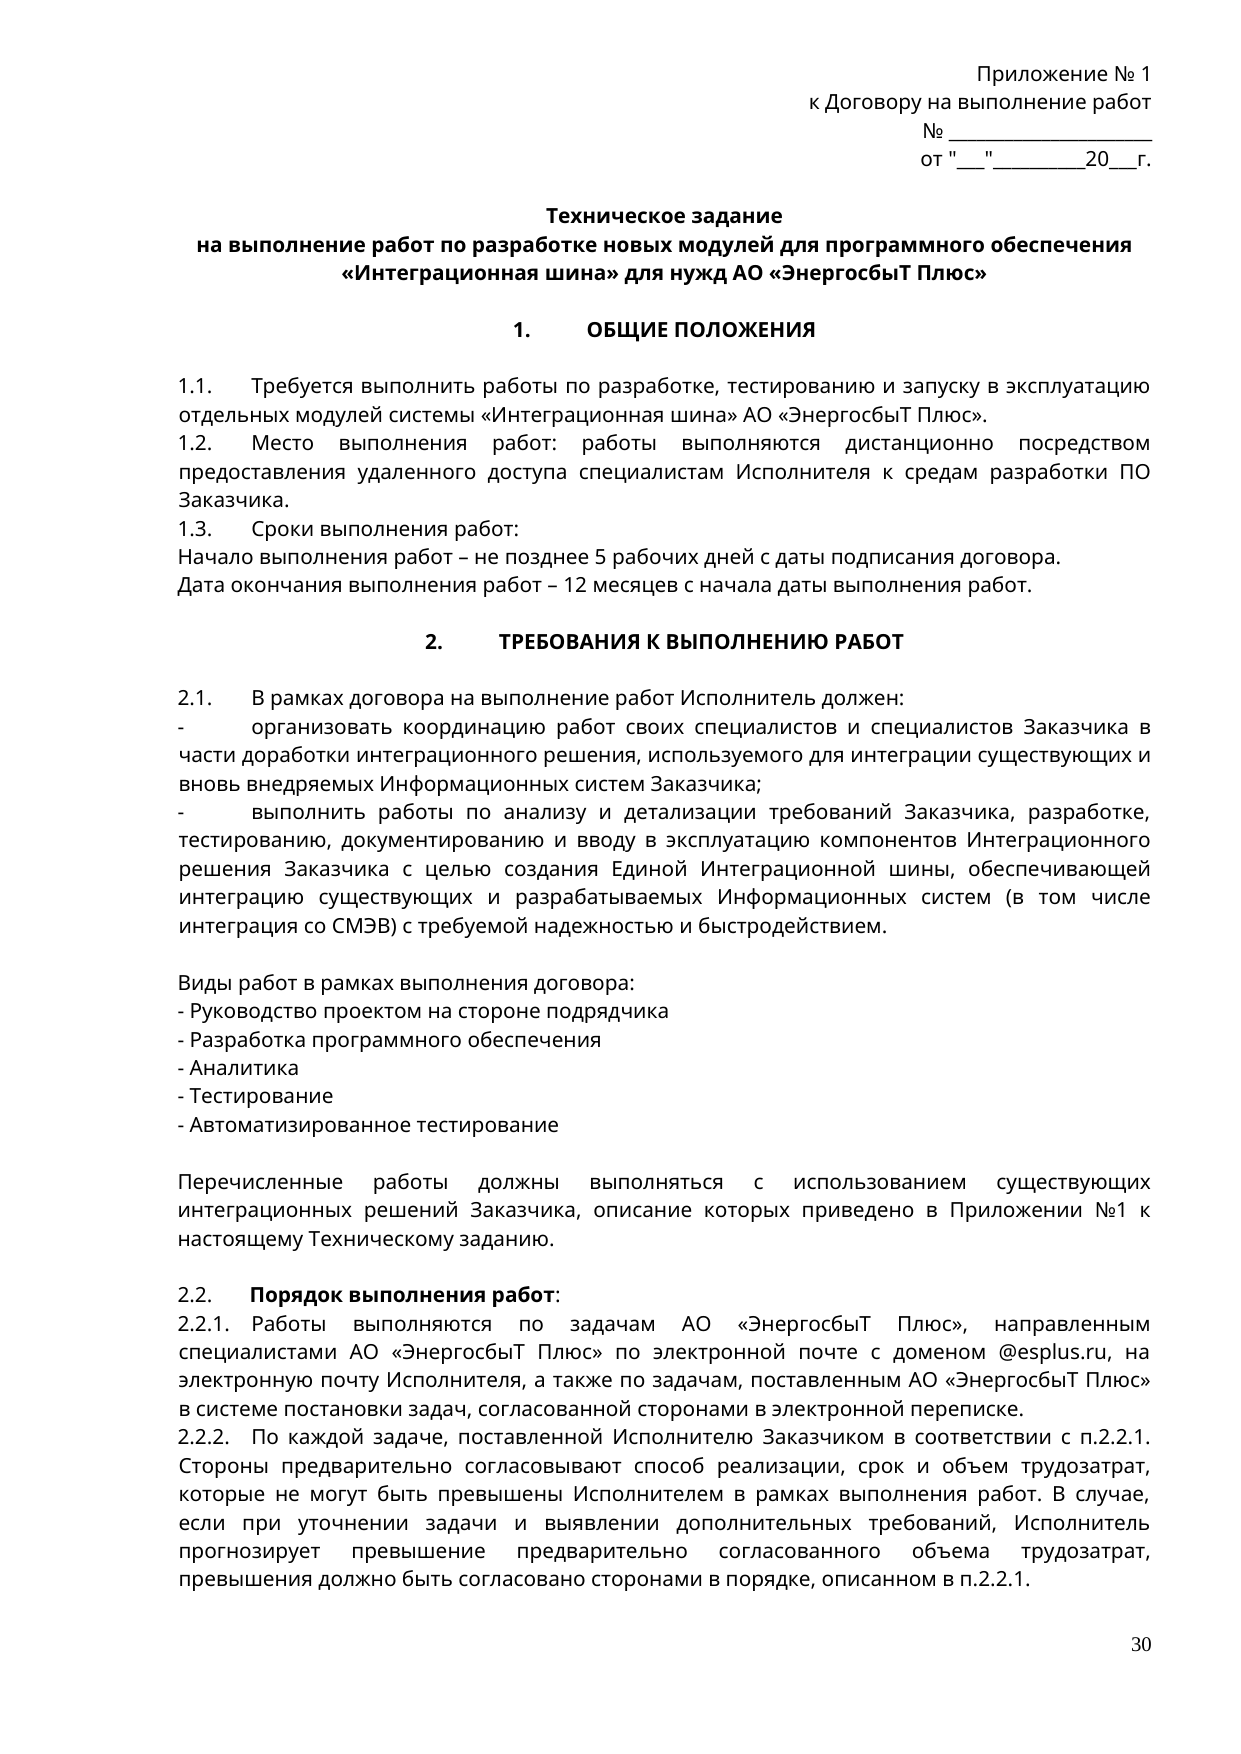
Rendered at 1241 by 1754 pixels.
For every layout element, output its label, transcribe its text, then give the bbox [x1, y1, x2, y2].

text - Руководство проектом на стороне подрядчика [177, 996, 1152, 1025]
list В рамках договора на выполнение работ Исполнитель должен: [177, 683, 1152, 712]
text - Аналитика [177, 1053, 1152, 1082]
list ТРЕБОВАНИЯ К ВЫПОЛНЕНИЮ РАБОТ [177, 627, 1152, 655]
text к Договору на выполнение работ [177, 87, 1152, 116]
text Начало выполнения работ – не позднее 5 рабочих дней с даты подписания договора. [177, 542, 1152, 571]
text Техническое задание [177, 201, 1152, 230]
list Место выполнения работ: работы выполняются дистанционно посредством предоставления удаленного доступа специалистам Исполнителя к средам разработки ПО Заказчика. [177, 428, 1152, 514]
list выполнить работы по анализу и детализации требований Заказчика, разработке, тестированию, документированию и вводу в эксплуатацию компонентов Интеграционного решения Заказчика с целью создания Единой Интеграционной шины, обеспечивающей интеграцию существующих и разрабатываемых Информационных систем (в том числе интеграция со СМЭВ) с требуемой надежностью и быстродействием. [177, 797, 1152, 939]
text Перечисленные работы должны выполняться с использованием существующих интеграционных решений Заказчика, описание которых приведено в Приложении №1 к настоящему Техническому заданию. [177, 1167, 1152, 1252]
text - Тестирование [177, 1082, 1152, 1110]
text Дата окончания выполнения работ – 12 месяцев с начала даты выполнения работ. [177, 571, 1152, 599]
text 2.2. Порядок выполнения работ: [177, 1280, 1152, 1309]
list Требуется выполнить работы по разработке, тестированию и запуску в эксплуатацию отдельных модулей системы «Интеграционная шина» АО «ЭнергосбыТ Плюс». [177, 371, 1152, 428]
text на выполнение работ по разработке новых модулей для программного обеспечения «Интеграционная шина» для нужд АО «ЭнергосбыТ Плюс» [177, 230, 1152, 287]
text Виды работ в рамках выполнения договора: [177, 968, 1152, 996]
text - Автоматизированное тестирование [177, 1110, 1152, 1138]
list организовать координацию работ своих специалистов и специалистов Заказчика в части доработки интеграционного решения, используемого для интеграции существующих и вновь внедряемых Информационных систем Заказчика; [177, 712, 1152, 797]
text от "___"__________20___г. [177, 144, 1152, 173]
text Приложение № 1 [177, 59, 1152, 87]
list Сроки выполнения работ: [177, 514, 1152, 542]
text - Разработка программного обеспечения [177, 1025, 1152, 1053]
text № ______________________ [177, 116, 1152, 144]
list Работы выполняются по задачам АО «ЭнергосбыТ Плюс», направленным специалистами АО «ЭнергосбыТ Плюс» по электронной почте с доменом @esplus.ru, на электронную почту Исполнителя, а также по задачам, поставленным АО «ЭнергосбыТ Плюс» в системе постановки задач, согласованной сторонами в электронной переписке. [177, 1309, 1152, 1422]
list По каждой задаче, поставленной Исполнителю Заказчиком в соответствии с п.2.2.1. Стороны предварительно согласовывают способ реализации, срок и объем трудозатрат, которые не могут быть превышены Исполнителем в рамках выполнения работ. В случае, если при уточнении задачи и выявлении дополнительных требований, Исполнитель прогнозирует превышение предварительно согласованного объема трудозатрат, превышения должно быть согласовано сторонами в порядке, описанном в п.2.2.1. [177, 1422, 1152, 1593]
list ОБЩИЕ ПОЛОЖЕНИЯ [177, 315, 1152, 343]
